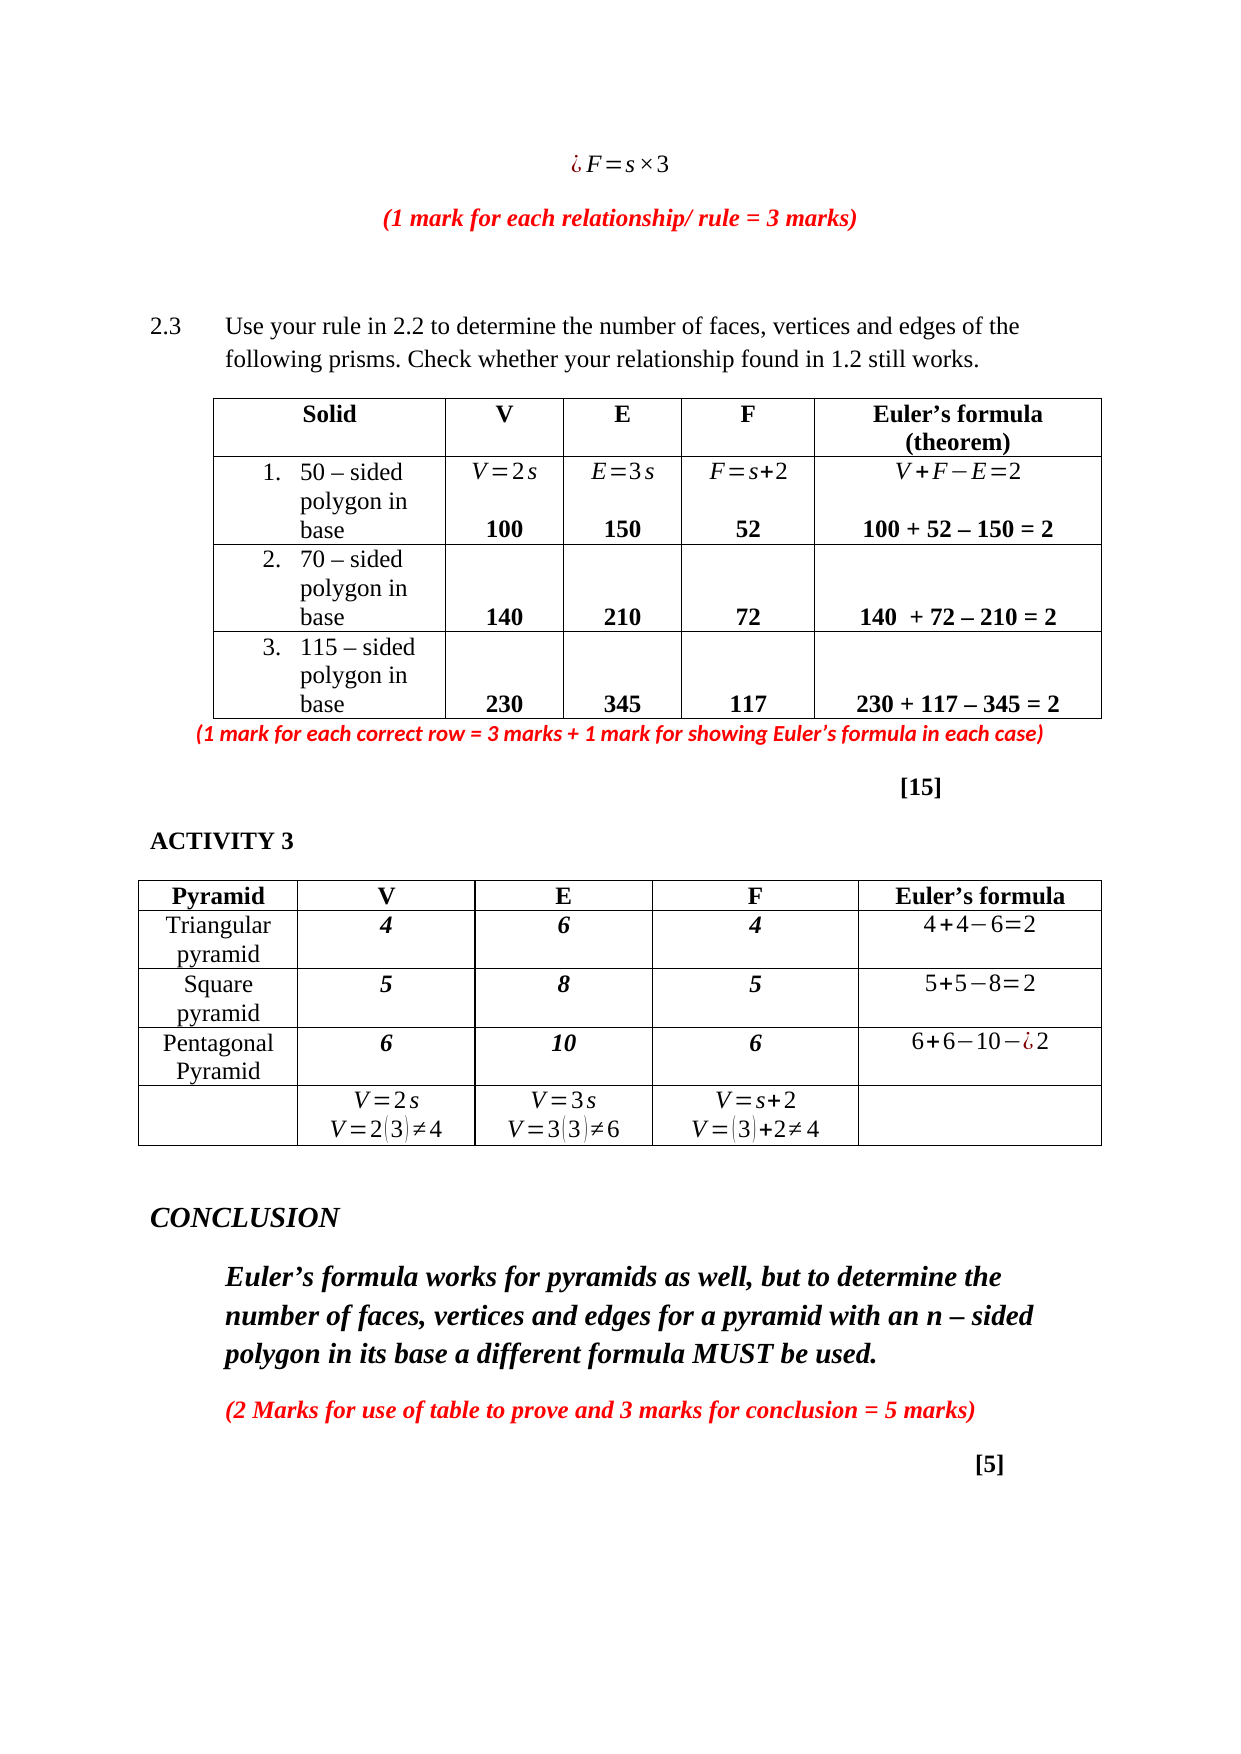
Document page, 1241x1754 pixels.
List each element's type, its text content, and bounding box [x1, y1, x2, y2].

table_cell [859, 969, 1101, 1027]
table_cell 70 – sided polygon in base [214, 545, 445, 631]
table_cell 230 [446, 632, 563, 718]
table_cell [859, 911, 1101, 968]
table_cell [476, 1086, 652, 1145]
table_header Pyramid [139, 881, 297, 909]
table_cell 100 + 52 – 150 = 2 [815, 457, 1101, 543]
text CONCLUSION [150, 1200, 1090, 1233]
table_cell [139, 1086, 297, 1145]
table_cell [859, 1086, 1101, 1145]
table_cell 72 [682, 545, 814, 631]
table_header Euler’s formula [859, 881, 1101, 909]
table_header Solid [214, 399, 445, 456]
table_cell 230 + 117 – 345 = 2 [815, 632, 1101, 718]
table_cell 52 [682, 457, 814, 543]
table_cell [298, 1086, 474, 1145]
table_header E [564, 399, 681, 456]
table_cell Pentagonal Pyramid [139, 1028, 297, 1085]
table_cell 6 [476, 911, 652, 968]
table_header F [653, 881, 858, 909]
table_cell 4 [298, 911, 474, 968]
table_cell Square pyramid [139, 969, 297, 1027]
table_cell 6 [653, 1028, 858, 1085]
table_header Euler’s formula (theorem) [815, 399, 1101, 456]
table_cell 5 [298, 969, 474, 1027]
table_cell 4 [653, 911, 858, 968]
table_header F [682, 399, 814, 456]
table_header V [298, 881, 474, 909]
table_cell 50 – sided polygon in base [214, 457, 445, 543]
table_cell 345 [564, 632, 681, 718]
text [5] [150, 1449, 1090, 1478]
text ACTIVITY 3 [150, 826, 1090, 855]
text 2.3 Use your rule in 2.2 to determine the number of faces, vertices and edges of the following prisms. Check whether your relationship found in 1.2 still works. [150, 311, 1090, 372]
table_cell 115 – sided polygon in base [214, 632, 445, 718]
text Euler’s formula works for pyramids as well, but to determine the number of faces, vertices and edges for a pyramid with an n – sided polygon in its base a different formula MUST be used. [225, 1259, 1090, 1370]
table_cell 5 [653, 969, 858, 1027]
table_cell 150 [564, 457, 681, 543]
table_cell [859, 1028, 1101, 1085]
table_cell 10 [476, 1028, 652, 1085]
table_cell Triangular pyramid [139, 911, 297, 968]
text (1 mark for each relationship/ rule = 3 marks) [150, 203, 1090, 232]
table_header V [446, 399, 563, 456]
text (2 Marks for use of table to prove and 3 marks for conclusion = 5 marks) [150, 1396, 1090, 1424]
text (1 mark for each correct row = 3 marks + 1 mark for showing Euler’s formula in each case) [150, 719, 1090, 747]
table_cell [653, 1086, 858, 1145]
text [15] [150, 772, 1090, 801]
table_cell 140 + 72 – 210 = 2 [815, 545, 1101, 631]
table_cell 210 [564, 545, 681, 631]
table_cell 8 [476, 969, 652, 1027]
table_cell 100 [446, 457, 563, 543]
table_header E [476, 881, 652, 909]
table_cell 117 [682, 632, 814, 718]
table_cell 6 [298, 1028, 474, 1085]
table_cell 140 [446, 545, 563, 631]
